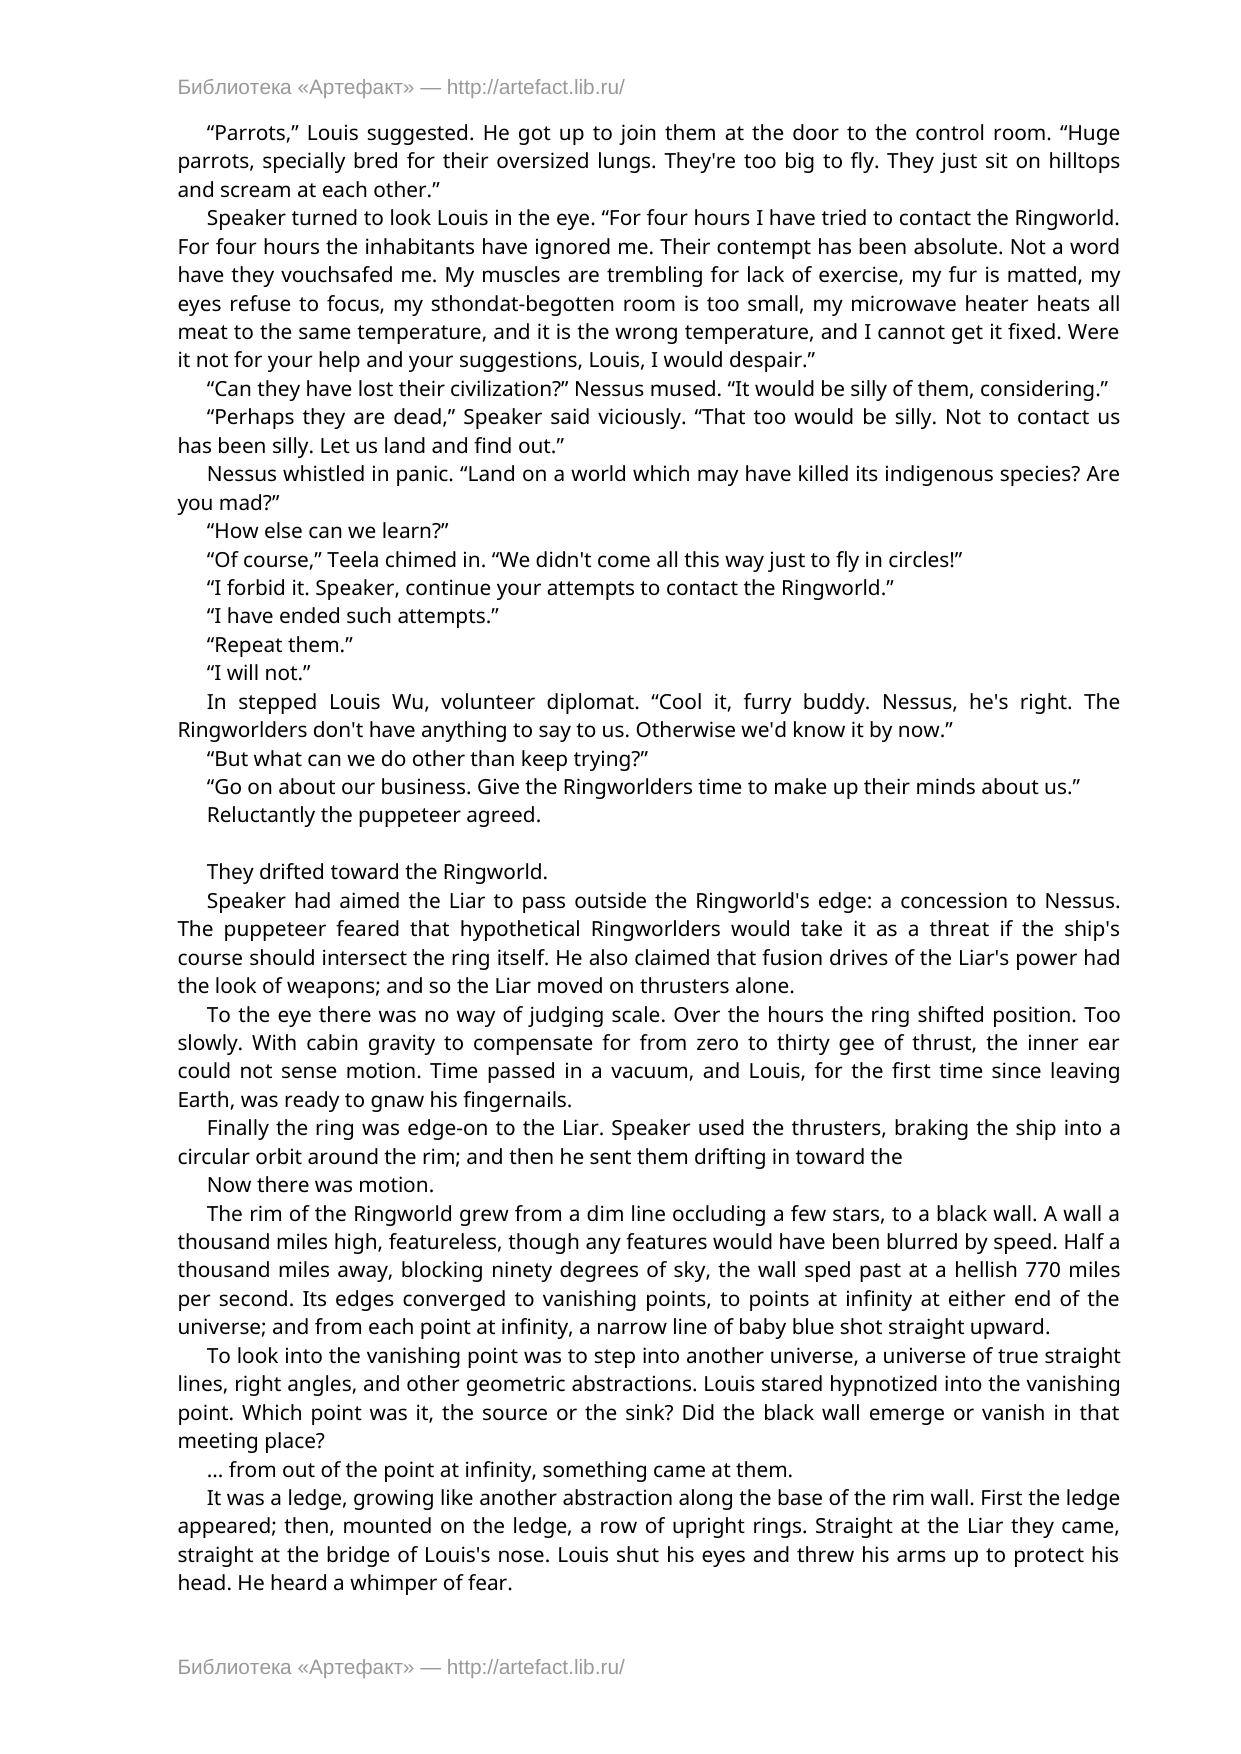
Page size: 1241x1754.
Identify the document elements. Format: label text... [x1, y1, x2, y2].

text Now there was motion. [177, 1170, 1122, 1199]
text “Go on about our business. Give the Ringworlders time to make up their minds about us.” [177, 772, 1122, 801]
text “Repeat them.” [177, 630, 1122, 658]
text “But what can we do other than keep trying?” [177, 744, 1122, 772]
text The rim of the Ringworld grew from a dim line occluding a few stars, to a black wall. A wall a thousand miles high, featureless, though any features would have been blurred by speed. Half a thousand miles away, blocking ninety degrees of sky, the wall sped past at a hellish 770 miles per second. Its edges converged to vanishing points, to points at infinity at either end of the universe; and from each point at infinity, a narrow line of baby blue shot straight upward. [177, 1199, 1122, 1341]
text “I have ended such attempts.” [177, 602, 1122, 630]
text It was a ledge, growing like another abstraction along the base of the rim wall. First the ledge appeared; then, mounted on the ledge, a row of upright rings. Straight at the Liar they came, straight at the bridge of Louis's nose. Louis shut his eyes and threw his arms up to protect his head. He heard a whimper of fear. [177, 1483, 1122, 1597]
text Nessus whistled in panic. “Land on a world which may have killed its indigenous species? Are you mad?” [177, 459, 1122, 516]
text They drifted toward the Ringworld. [177, 857, 1122, 886]
text Speaker turned to look Louis in the eye. “For four hours I have tried to contact the Ringworld. For four hours the inhabitants have ignored me. Their contempt has been absolute. Not a word have they vouchsafed me. My muscles are trembling for lack of exercise, my fur is matted, my eyes refuse to focus, my sthondat-begotten room is too small, my microwave heater heats all meat to the same temperature, and it is the wrong temperature, and I cannot get it fixed. Were it not for your help and your suggestions, Louis, I would despair.” [177, 203, 1122, 374]
text “Perhaps they are dead,” Speaker said viciously. “That too would be silly. Not to contact us has been silly. Let us land and find out.” [177, 402, 1122, 459]
text To the eye there was no way of judging scale. Over the hours the ring shifted position. Too slowly. With cabin gravity to compensate for from zero to thirty gee of thrust, the inner ear could not sense motion. Time passed in a vacuum, and Louis, for the first time since leaving Earth, was ready to gnaw his fingernails. [177, 1000, 1122, 1113]
text “I forbid it. Speaker, continue your attempts to contact the Ringworld.” [177, 573, 1122, 602]
text “Can they have lost their civilization?” Nessus mused. “It would be silly of them, considering.” [177, 374, 1122, 402]
text In stepped Louis Wu, volunteer diplomat. “Cool it, furry buddy. Nessus, he's right. The Ringworlders don't have anything to say to us. Otherwise we'd know it by now.” [177, 687, 1122, 744]
text “How else can we learn?” [177, 516, 1122, 545]
text ... from out of the point at infinity, something came at them. [177, 1455, 1122, 1483]
text “I will not.” [177, 658, 1122, 687]
text Speaker had aimed the Liar to pass outside the Ringworld's edge: a concession to Nessus. The puppeteer feared that hypothetical Ringworlders would take it as a threat if the ship's course should intersect the ring itself. He also claimed that fusion drives of the Liar's power had the look of weapons; and so the Liar moved on thrusters alone. [177, 886, 1122, 1000]
text “Parrots,” Louis suggested. He got up to join them at the door to the control room. “Huge parrots, specially bred for their oversized lungs. They're too big to fly. They just sit on hilltops and scream at each other.” [177, 118, 1122, 203]
text To look into the vanishing point was to step into another universe, a universe of true straight lines, right angles, and other geometric abstractions. Louis stared hypnotized into the vanishing point. Which point was it, the source or the sink? Did the black wall emerge or vanish in that meeting place? [177, 1341, 1122, 1455]
text Reluctantly the puppeteer agreed. [177, 801, 1122, 829]
text Finally the ring was edge-on to the Liar. Speaker used the thrusters, braking the ship into a circular orbit around the rim; and then he sent them drifting in toward the [177, 1113, 1122, 1170]
text “Of course,” Teela chimed in. “We didn't come all this way just to fly in circles!” [177, 545, 1122, 573]
